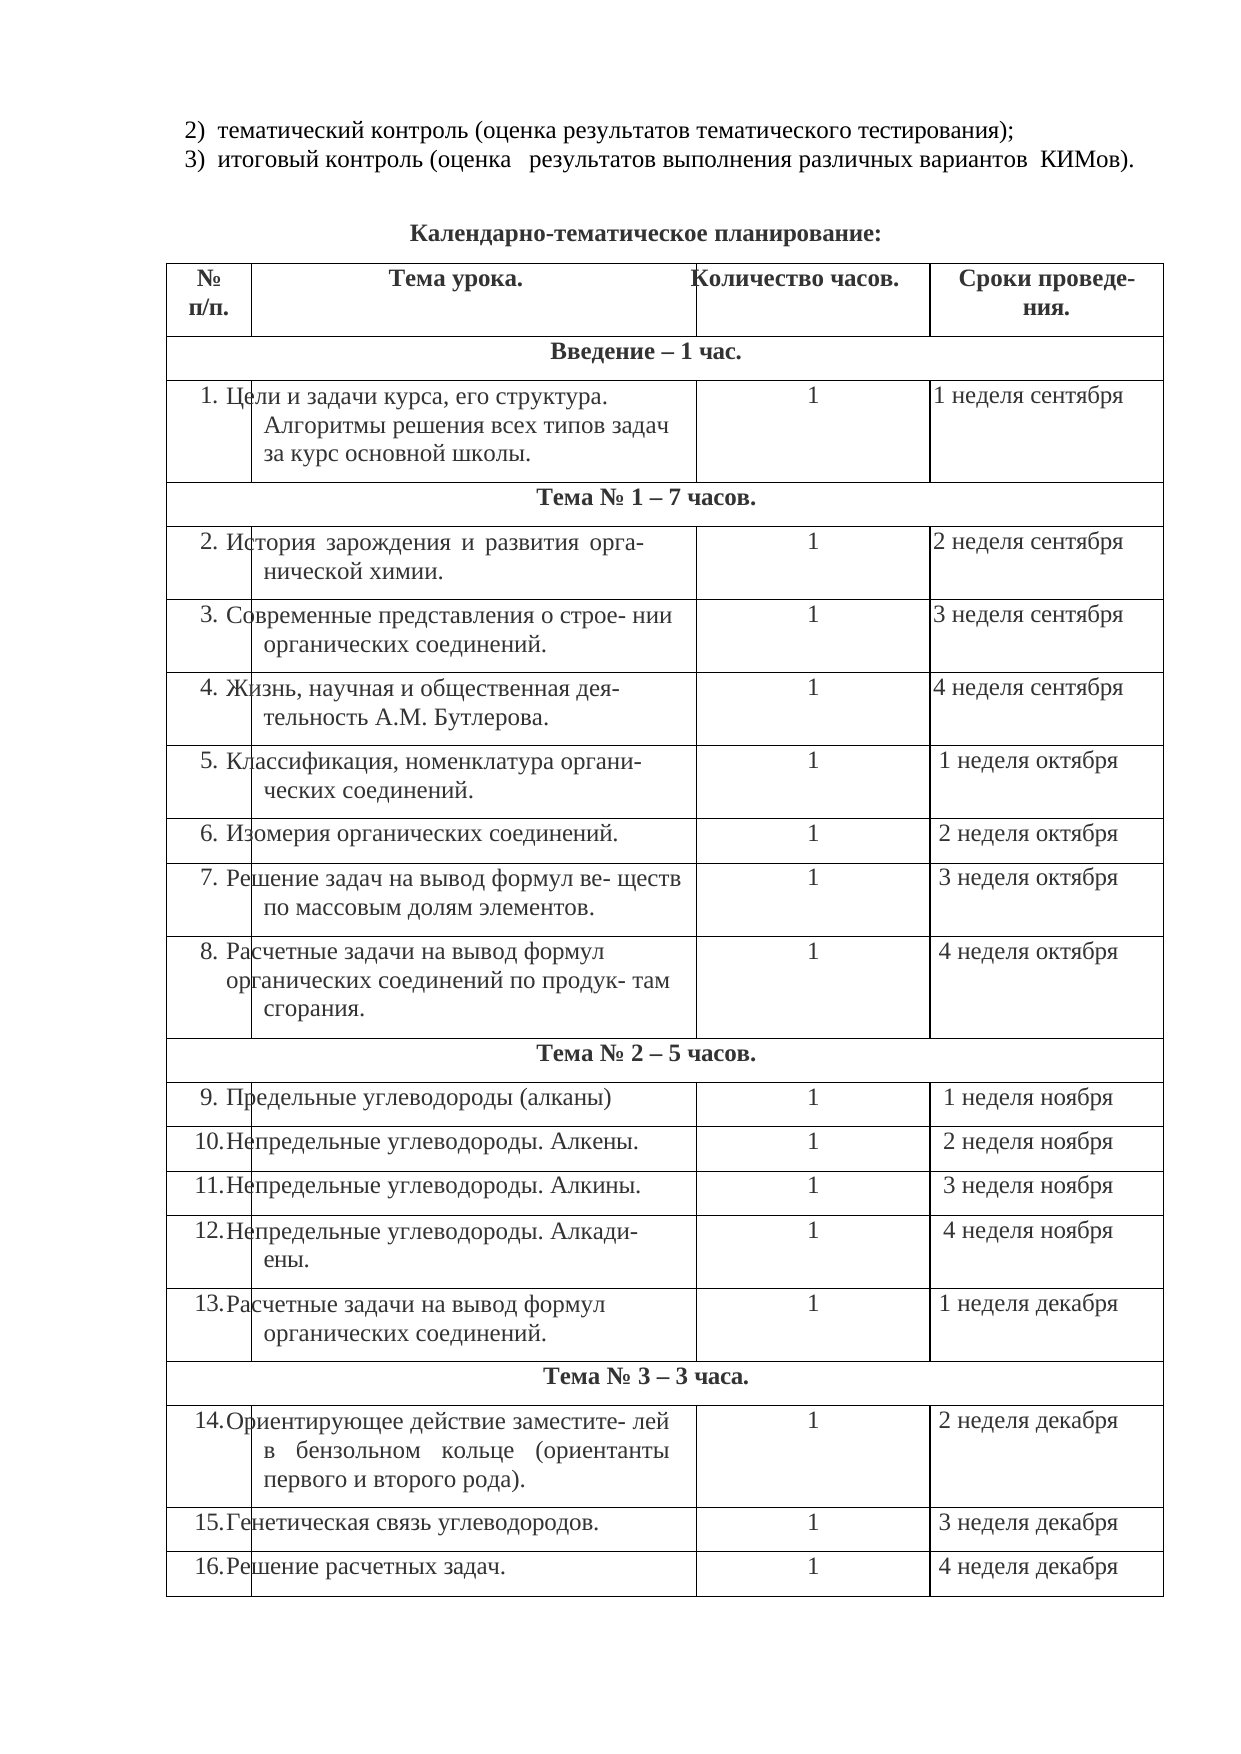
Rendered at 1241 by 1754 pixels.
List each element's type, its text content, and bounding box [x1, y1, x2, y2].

table_cell 1 неделя сентября [931, 381, 1163, 482]
table_cell Непредельные углеводороды. Алкины. [252, 1172, 696, 1215]
table_header Количество часов. [697, 264, 929, 336]
table_cell Решение расчетных задач. [252, 1552, 696, 1596]
table_cell Непредельные углеводороды. Алкены. [252, 1127, 696, 1171]
table_cell 15. [167, 1508, 251, 1551]
table_cell 1 [697, 1406, 929, 1507]
table_cell 11. [167, 1172, 251, 1215]
table_cell 1 [697, 1552, 929, 1596]
table_cell 1 [697, 1127, 929, 1171]
table_cell 1 [697, 527, 929, 599]
table_cell 2 неделя сентября [931, 527, 1163, 599]
table_cell 16. [167, 1552, 251, 1596]
table_cell 14. [167, 1406, 251, 1507]
table_cell Расчетные задачи на вывод формул органических соединений по продук- там сгорания. [252, 937, 696, 1038]
table_cell Классификация, номенклатура органи- ческих соединений. [252, 746, 696, 818]
table_cell Жизнь, научная и общественная дея- тельность А.М. Бутлерова. [252, 673, 696, 745]
table_cell 4. [167, 673, 251, 745]
table_cell Тема № 1 – 7 часов. [167, 483, 1163, 526]
table_cell 5. [167, 746, 251, 818]
table_header Сроки проведе- ния. [931, 264, 1163, 336]
table_cell 2. [167, 527, 251, 599]
table_header Тема урока. [252, 264, 696, 336]
table_cell 3 неделя ноября [931, 1172, 1163, 1215]
table_cell 1 [697, 1216, 929, 1288]
table_cell 1 [697, 1289, 929, 1361]
table_header № п/п. [167, 264, 251, 336]
table_cell 1 неделя октября [931, 746, 1163, 818]
table_cell Генетическая связь углеводородов. [252, 1508, 696, 1551]
table_cell 2 неделя ноября [931, 1127, 1163, 1171]
table_cell 4 неделя сентября [931, 673, 1163, 745]
table_cell История зарождения и развития орга- нической химии. [252, 527, 696, 599]
table_cell 12. [167, 1216, 251, 1288]
table_cell 7. [167, 864, 251, 936]
table_cell 3 неделя сентября [931, 600, 1163, 672]
list итоговый контроль (оценка результатов выполнения различных вариантов КИМов). [184, 144, 1166, 173]
table_cell Непредельные углеводороды. Алкади- ены. [252, 1216, 696, 1288]
table_cell 1 [697, 937, 929, 1038]
table_cell Современные представления о строе- нии органических соединений. [252, 600, 696, 672]
table_cell 1 неделя ноября [931, 1083, 1163, 1126]
table_cell Тема № 2 – 5 часов. [167, 1039, 1163, 1082]
table_cell 1 [697, 864, 929, 936]
table_cell Решение задач на вывод формул ве- ществ по массовым долям элементов. [252, 864, 696, 936]
table_cell 10. [167, 1127, 251, 1171]
table_cell 1 неделя декабря [931, 1289, 1163, 1361]
table_cell 9. [167, 1083, 251, 1126]
table_cell 1 [697, 673, 929, 745]
table_cell 13. [167, 1289, 251, 1361]
table_cell Расчетные задачи на вывод формул органических соединений. [252, 1289, 696, 1361]
table_cell 1 [697, 1172, 929, 1215]
table_cell 1 [697, 1508, 929, 1551]
table_cell Изомерия органических соединений. [252, 819, 696, 862]
table_cell Ориентирующее действие заместите- лей в бензольном кольце (ориентанты первого и второго рода). [252, 1406, 696, 1507]
table_cell 3 неделя декабря [931, 1508, 1163, 1551]
table_cell 1 [697, 746, 929, 818]
table_cell Тема № 3 – 3 часа. [167, 1362, 1163, 1405]
table_cell Введение – 1 час. [167, 337, 1163, 380]
table_cell 3. [167, 600, 251, 672]
table_cell 1. [167, 381, 251, 482]
table_cell 8. [167, 937, 251, 1038]
list тематический контроль (оценка результатов тематического тестирования); [184, 115, 1166, 144]
table_cell 2 неделя декабря [931, 1406, 1163, 1507]
table_cell 4 неделя ноября [931, 1216, 1163, 1288]
table_cell 4 неделя октября [931, 937, 1163, 1038]
text Календарно-тематическое планирование: [125, 218, 1166, 247]
table_cell 3 неделя октября [931, 864, 1163, 936]
table_cell 4 неделя декабря [931, 1552, 1163, 1596]
table_cell 1 [697, 600, 929, 672]
table_cell 1 [697, 819, 929, 862]
table_cell 6. [167, 819, 251, 862]
table_cell 1 [697, 1083, 929, 1126]
table_cell 1 [697, 381, 929, 482]
table_cell Цели и задачи курса, его структура. Алгоритмы решения всех типов задач за курс основной школы. [252, 381, 696, 482]
table_cell Предельные углеводороды (алканы) [252, 1083, 696, 1126]
table_cell 2 неделя октября [931, 819, 1163, 862]
